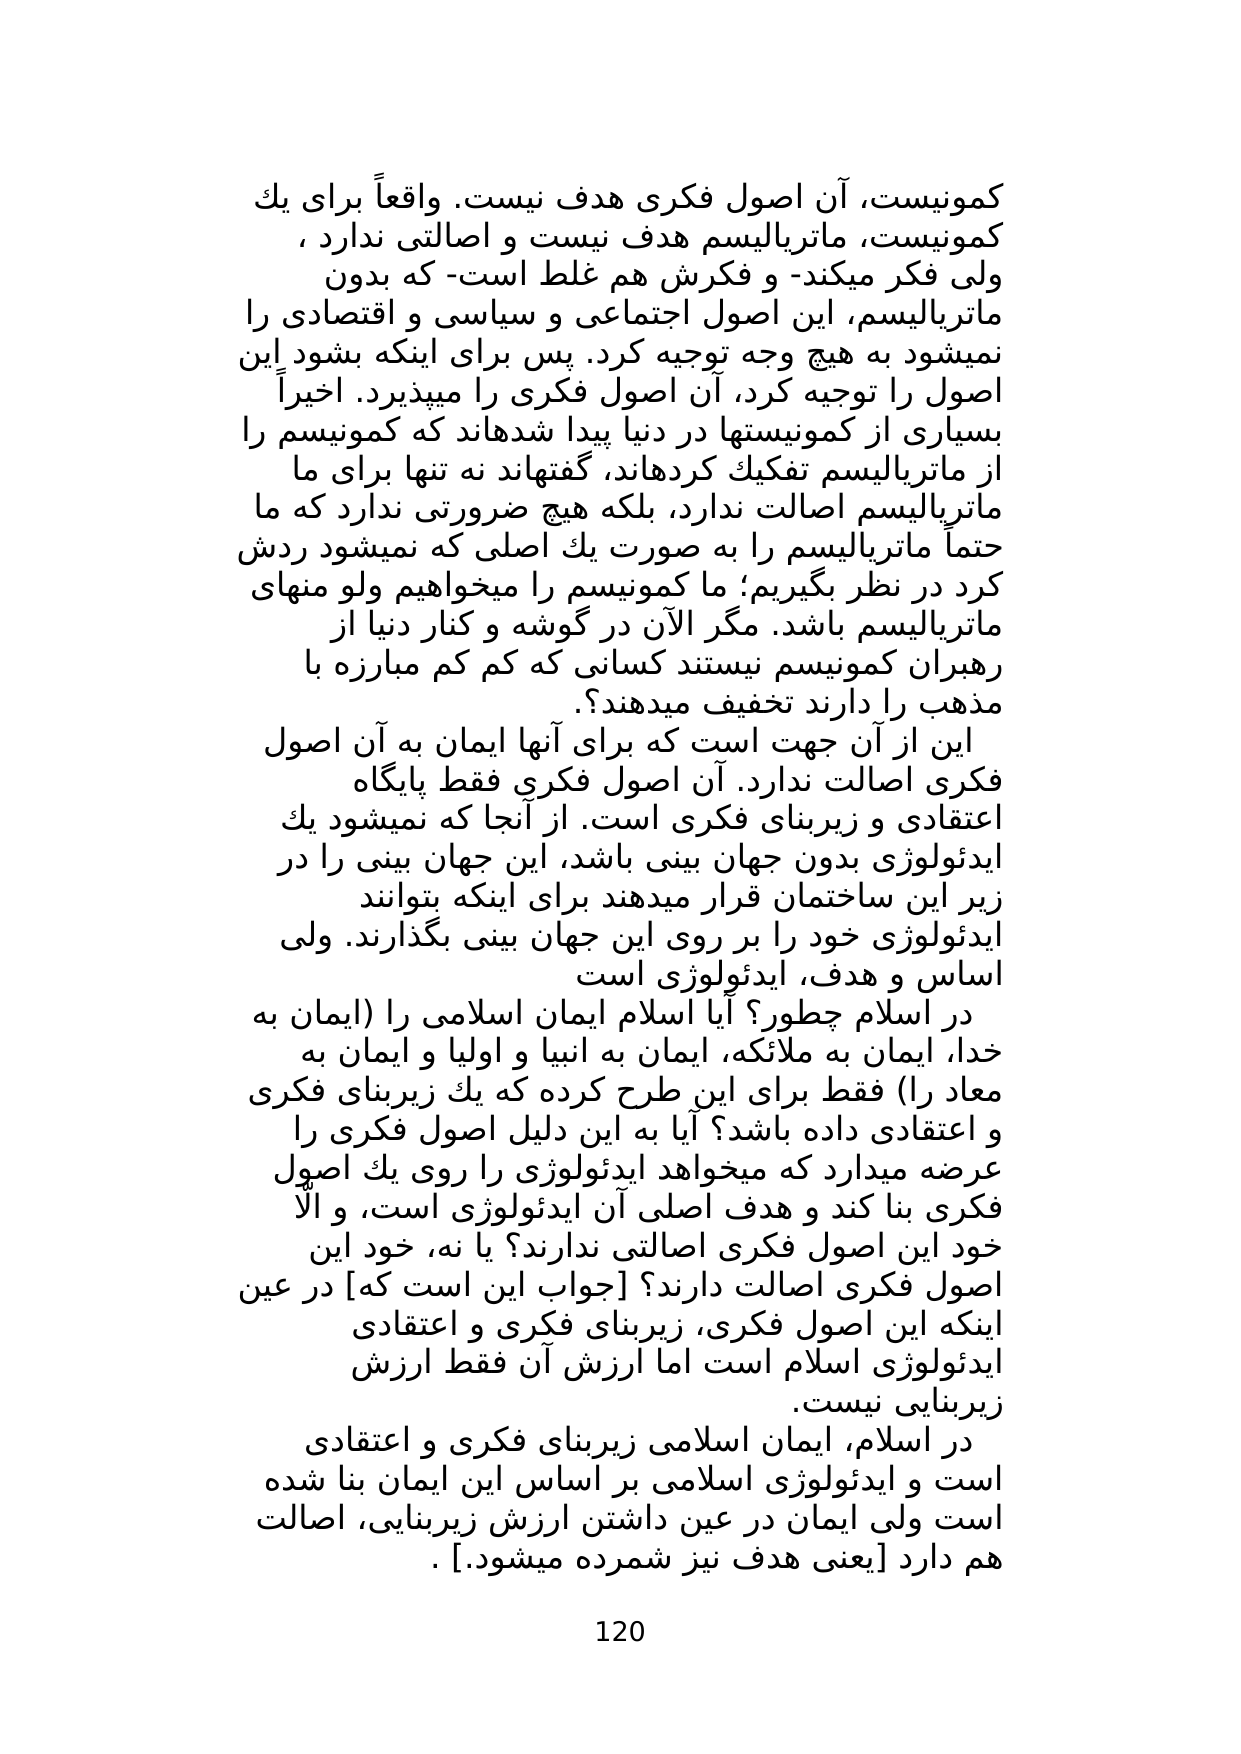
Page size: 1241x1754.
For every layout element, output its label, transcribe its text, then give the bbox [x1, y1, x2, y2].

text اين از آن جهت است كه برای آنها ايمان به آن اصول فكری اصالت ندارد. آن اصول فكری فقط پايگاه اعتقادی و زيربنای فكری است. از آنجا كه نمی‏شود يك ايدئولوژی بدون جهان بينی باشد، اين جهان بينی را در زير اين ساختمان قرار می‏دهند برای اينكه بتوانند ايدئولوژی خود را بر روی اين جهان بينی بگذارند. ولی اساس و هدف، ايدئولوژی است‏ [236, 721, 1004, 993]
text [236, 177, 1004, 721]
text در اسلام، ايمان اسلامی زيربنای فكری و اعتقادی است و ايدئولوژی اسلامی بر اساس اين ايمان بنا شده است ولی ايمان در عين داشتن ارزش زيربنايی، اصالت هم دارد [يعنی هدف نيز شمرده می‏شود.] . [236, 1421, 1004, 1576]
text در اسلام چطور؟ آيا اسلام ايمان اسلامی را (ايمان به خدا، ايمان به ملائكه، ايمان به انبيا و اوليا و ايمان به معاد را) فقط برای اين طرح كرده كه يك زيربنای فكری و اعتقادی داده باشد؟ آيا به اين دليل اصول فكری را عرضه می‏دارد كه می‏خواهد ايدئولوژی را روی يك اصول فكری بنا كند و هدف اصلی آن ايدئولوژی است، و الّا خود اين اصول فكری اصالتی ندارند؟ يا نه، خود اين اصول فكری اصالت دارند؟ [جواب اين است كه] در عين اينكه اين اصول فكری، زيربنای فكری و اعتقادی ايدئولوژی اسلام است اما ارزش آن فقط ارزش زيربنايی نيست. [236, 993, 1004, 1421]
